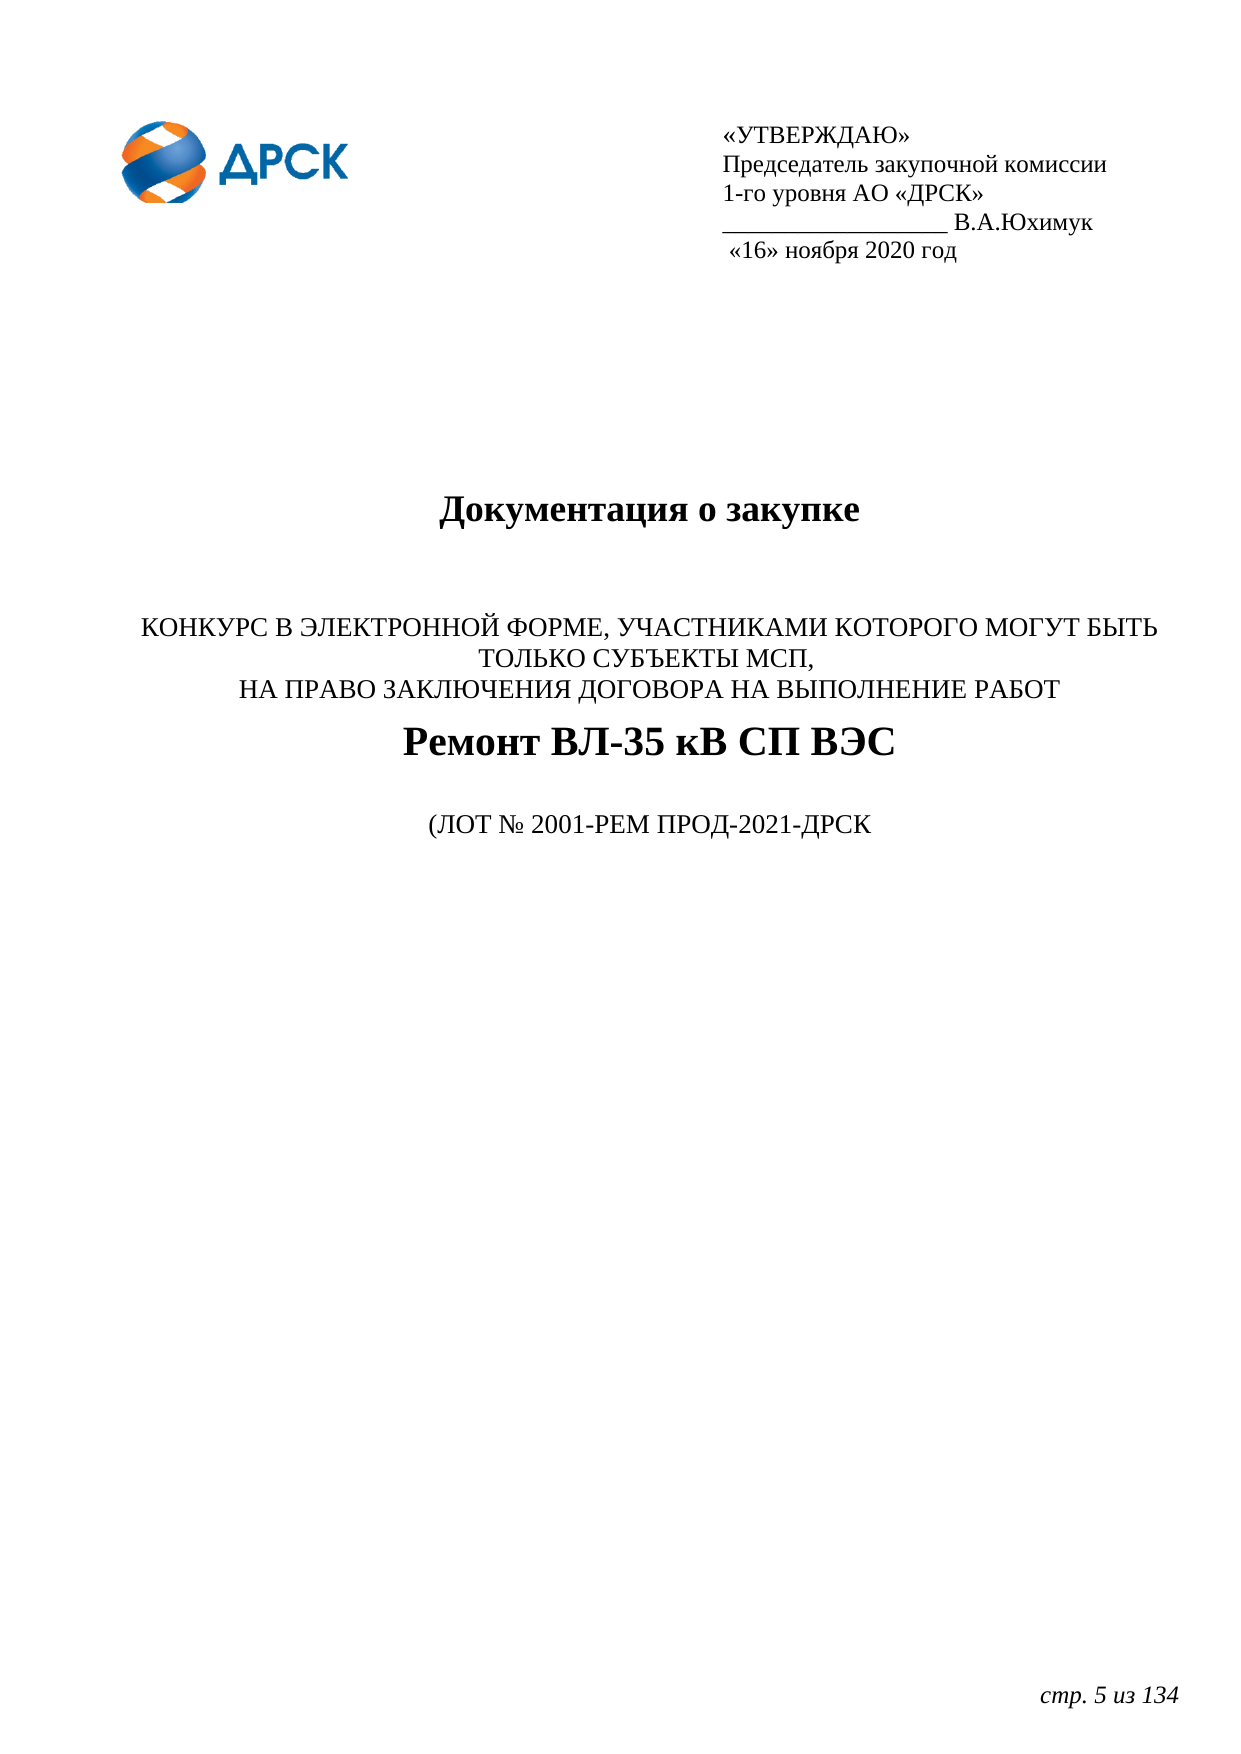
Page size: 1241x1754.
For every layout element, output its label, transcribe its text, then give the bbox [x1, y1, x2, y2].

picture [118, 118, 365, 207]
text 1-го уровня АО «ДРСК» [722, 178, 1181, 207]
text (ЛОТ № 2001-РЕМ ПРОД-2021-ДРСК [118, 808, 1181, 839]
text Председатель закупочной комиссии [722, 149, 1181, 178]
text «УТВЕРЖДАЮ» [722, 118, 1181, 149]
text КОНКУРС В ЭЛЕКТРОННОЙ ФОРМЕ, УЧАСТНИКАМИ КОТОРОГО МОГУТ БЫТЬ ТОЛЬКО СУБЪЕКТЫ МСП, НА ПРАВО ЗАКЛЮЧЕНИЯ ДОГОВОРА НА ВЫПОЛНЕНИЕ РАБОТ [118, 611, 1181, 704]
text Документация о закупке [118, 486, 1181, 529]
text «16» ноября 2020 год [722, 236, 1181, 264]
text __________________ В.А.Юхимук [722, 207, 1181, 236]
text Ремонт ВЛ-35 кВ СП ВЭС [118, 717, 1181, 796]
